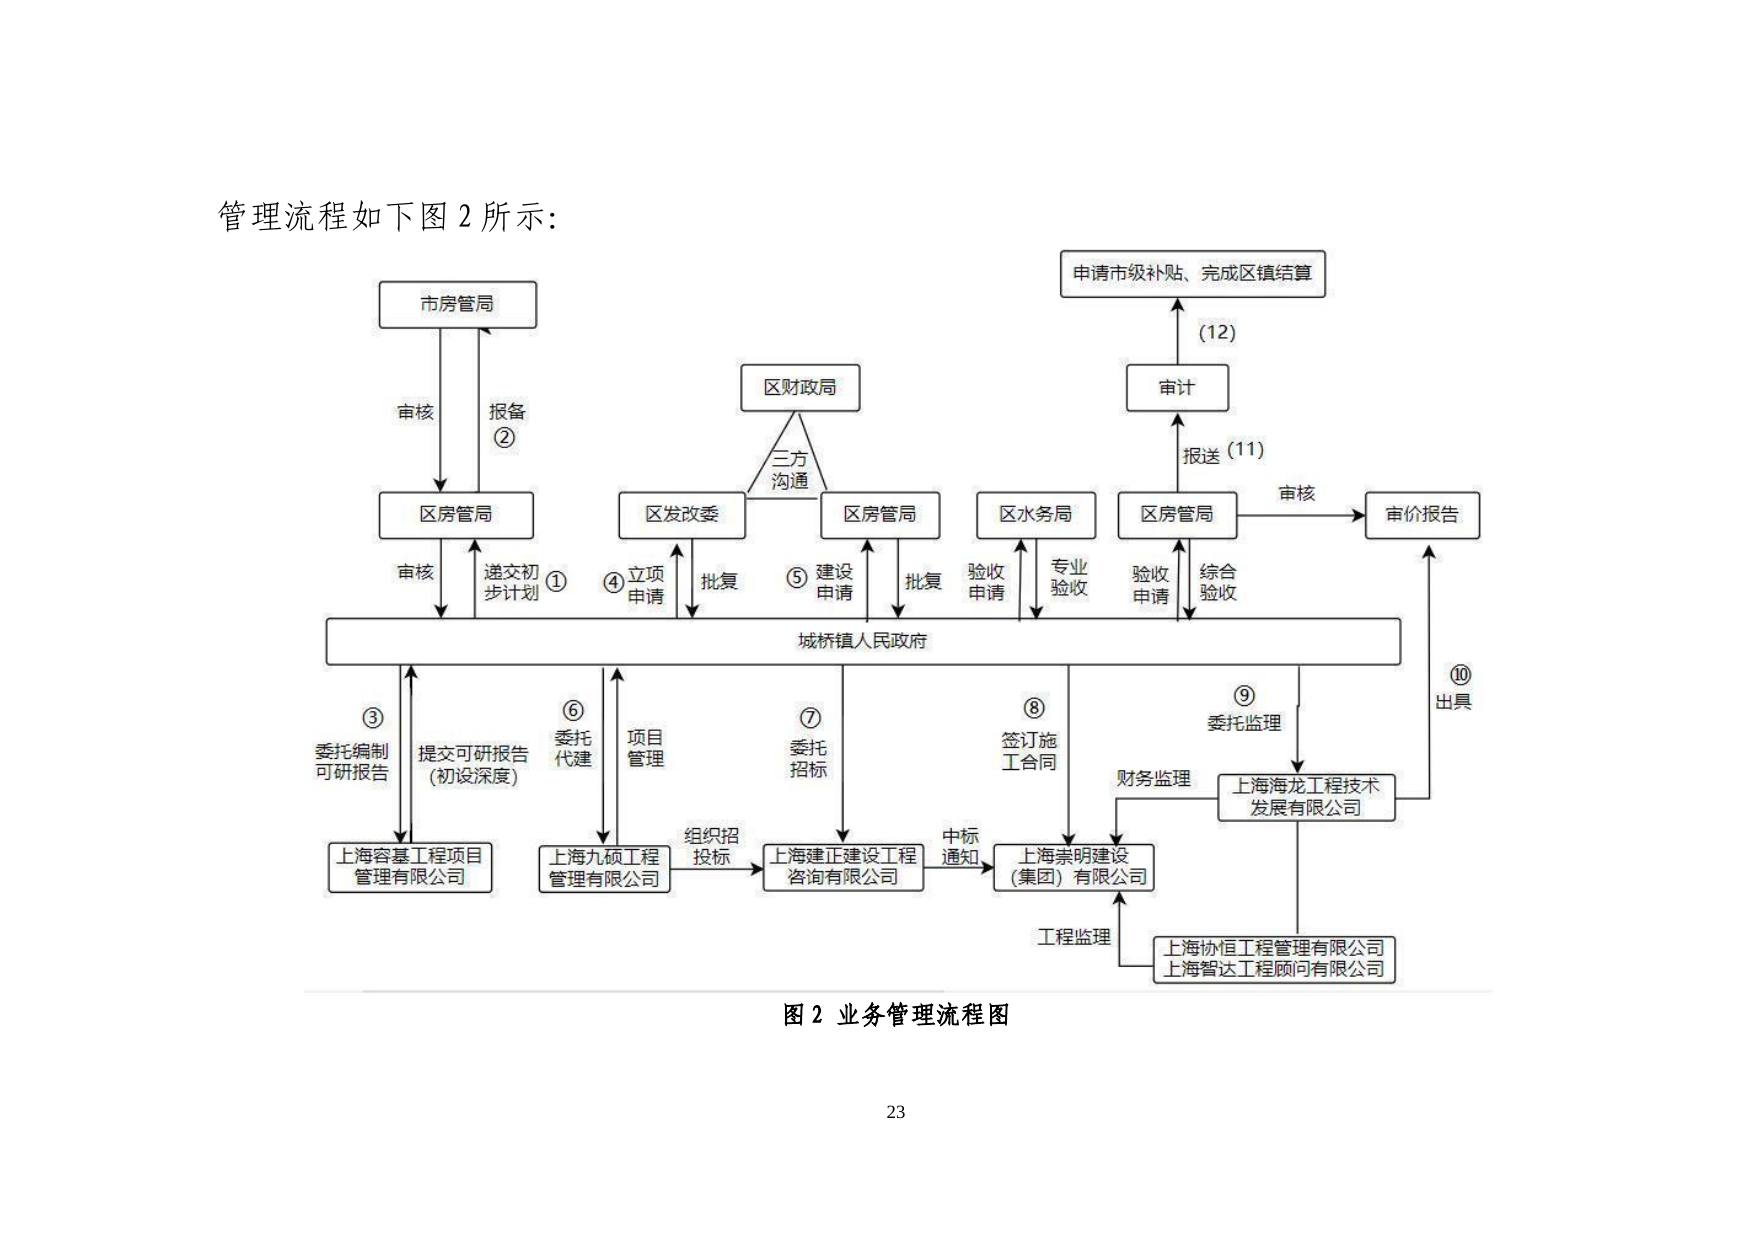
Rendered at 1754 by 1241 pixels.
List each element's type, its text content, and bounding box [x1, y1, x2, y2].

picture [303, 239, 1494, 999]
text 图2 业务管理流程图 [150, 998, 1604, 1027]
text 管理流程如下图2所示： [150, 187, 1604, 239]
